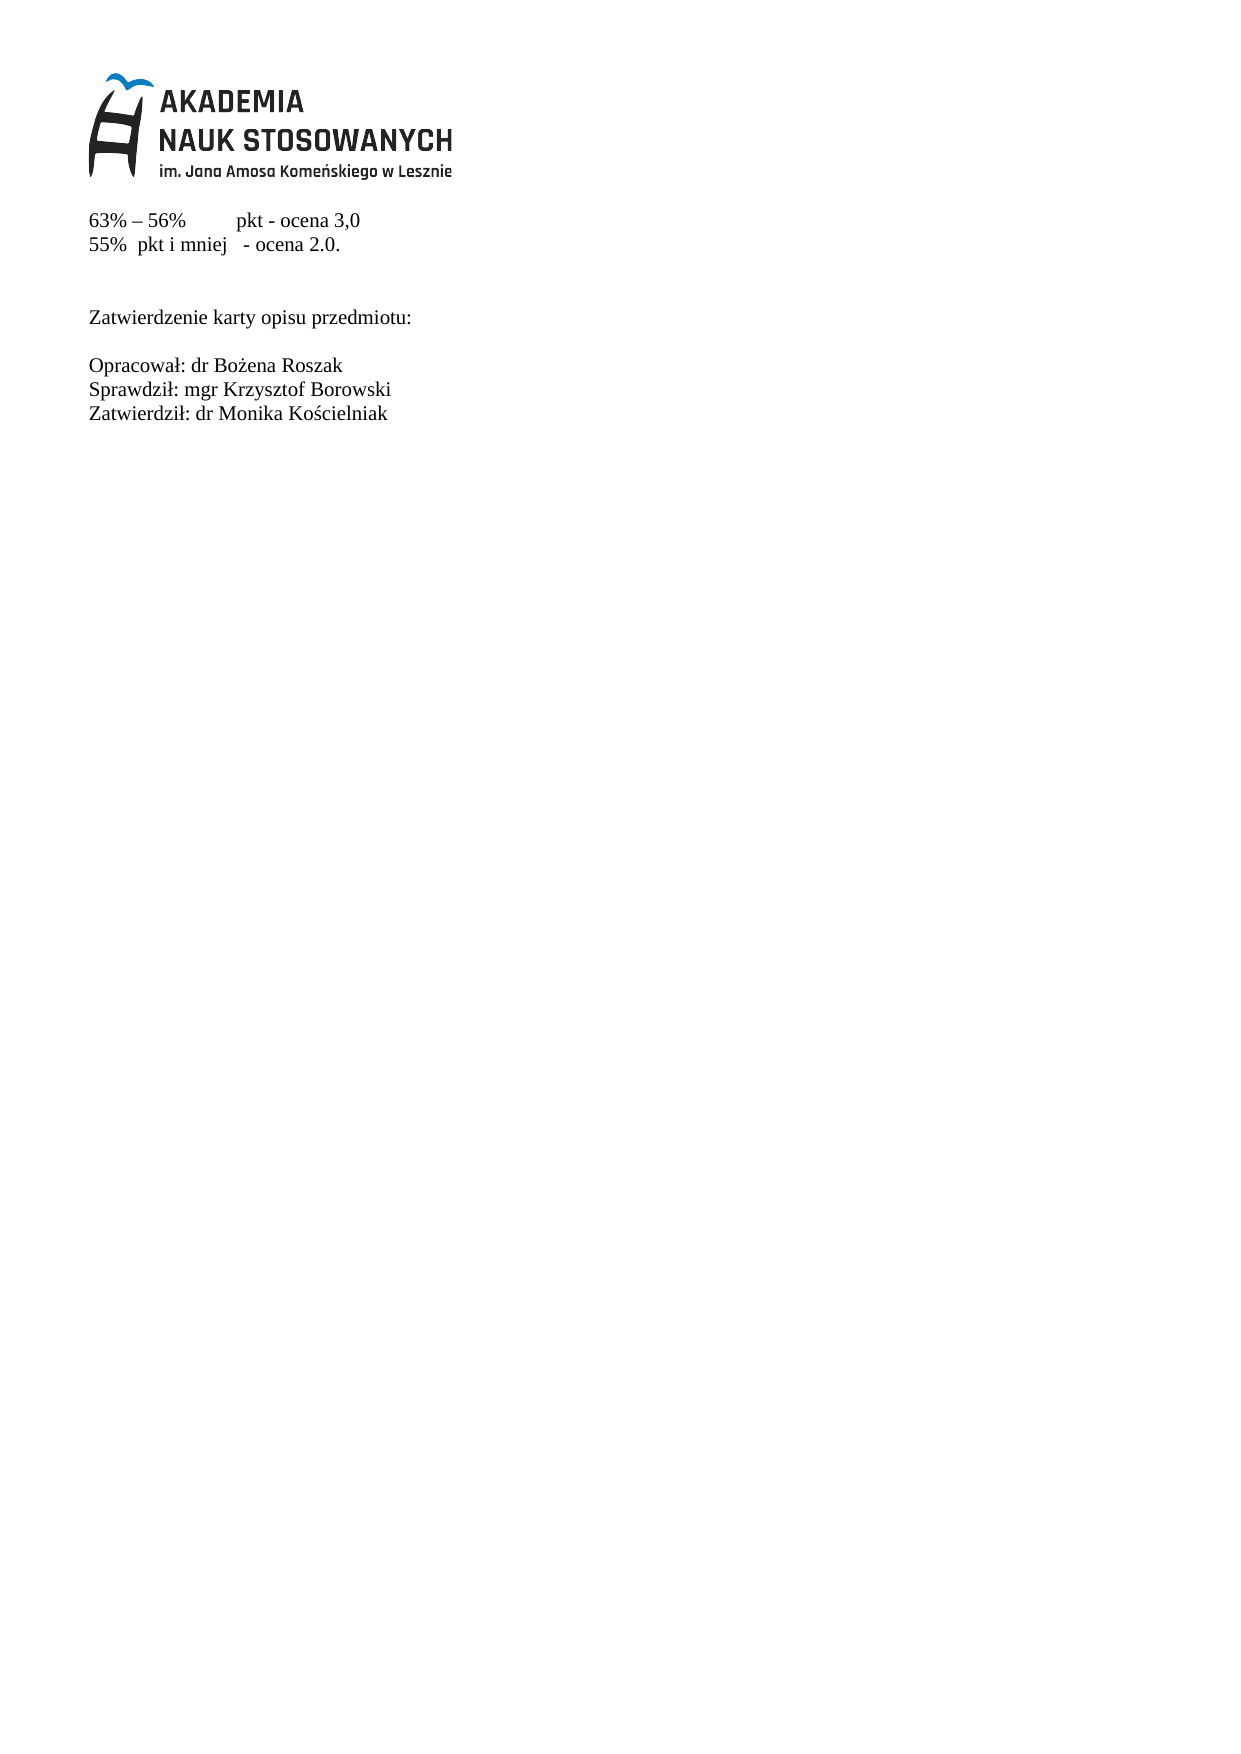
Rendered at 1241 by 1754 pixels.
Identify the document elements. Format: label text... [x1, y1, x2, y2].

list Sprawdził: mgr Krzysztof Borowski [89, 377, 1152, 401]
text 55% pkt i mniej - ocena 2.0. [89, 232, 1152, 256]
list Opracował: dr Bożena Roszak [89, 353, 1152, 377]
text 63% – 56% pkt - ocena 3,0 [89, 208, 1152, 232]
list Zatwierdził: dr Monika Kościelniak [89, 401, 1152, 425]
list Zatwierdzenie karty opisu przedmiotu: [89, 304, 1152, 329]
picture [88, 73, 452, 180]
